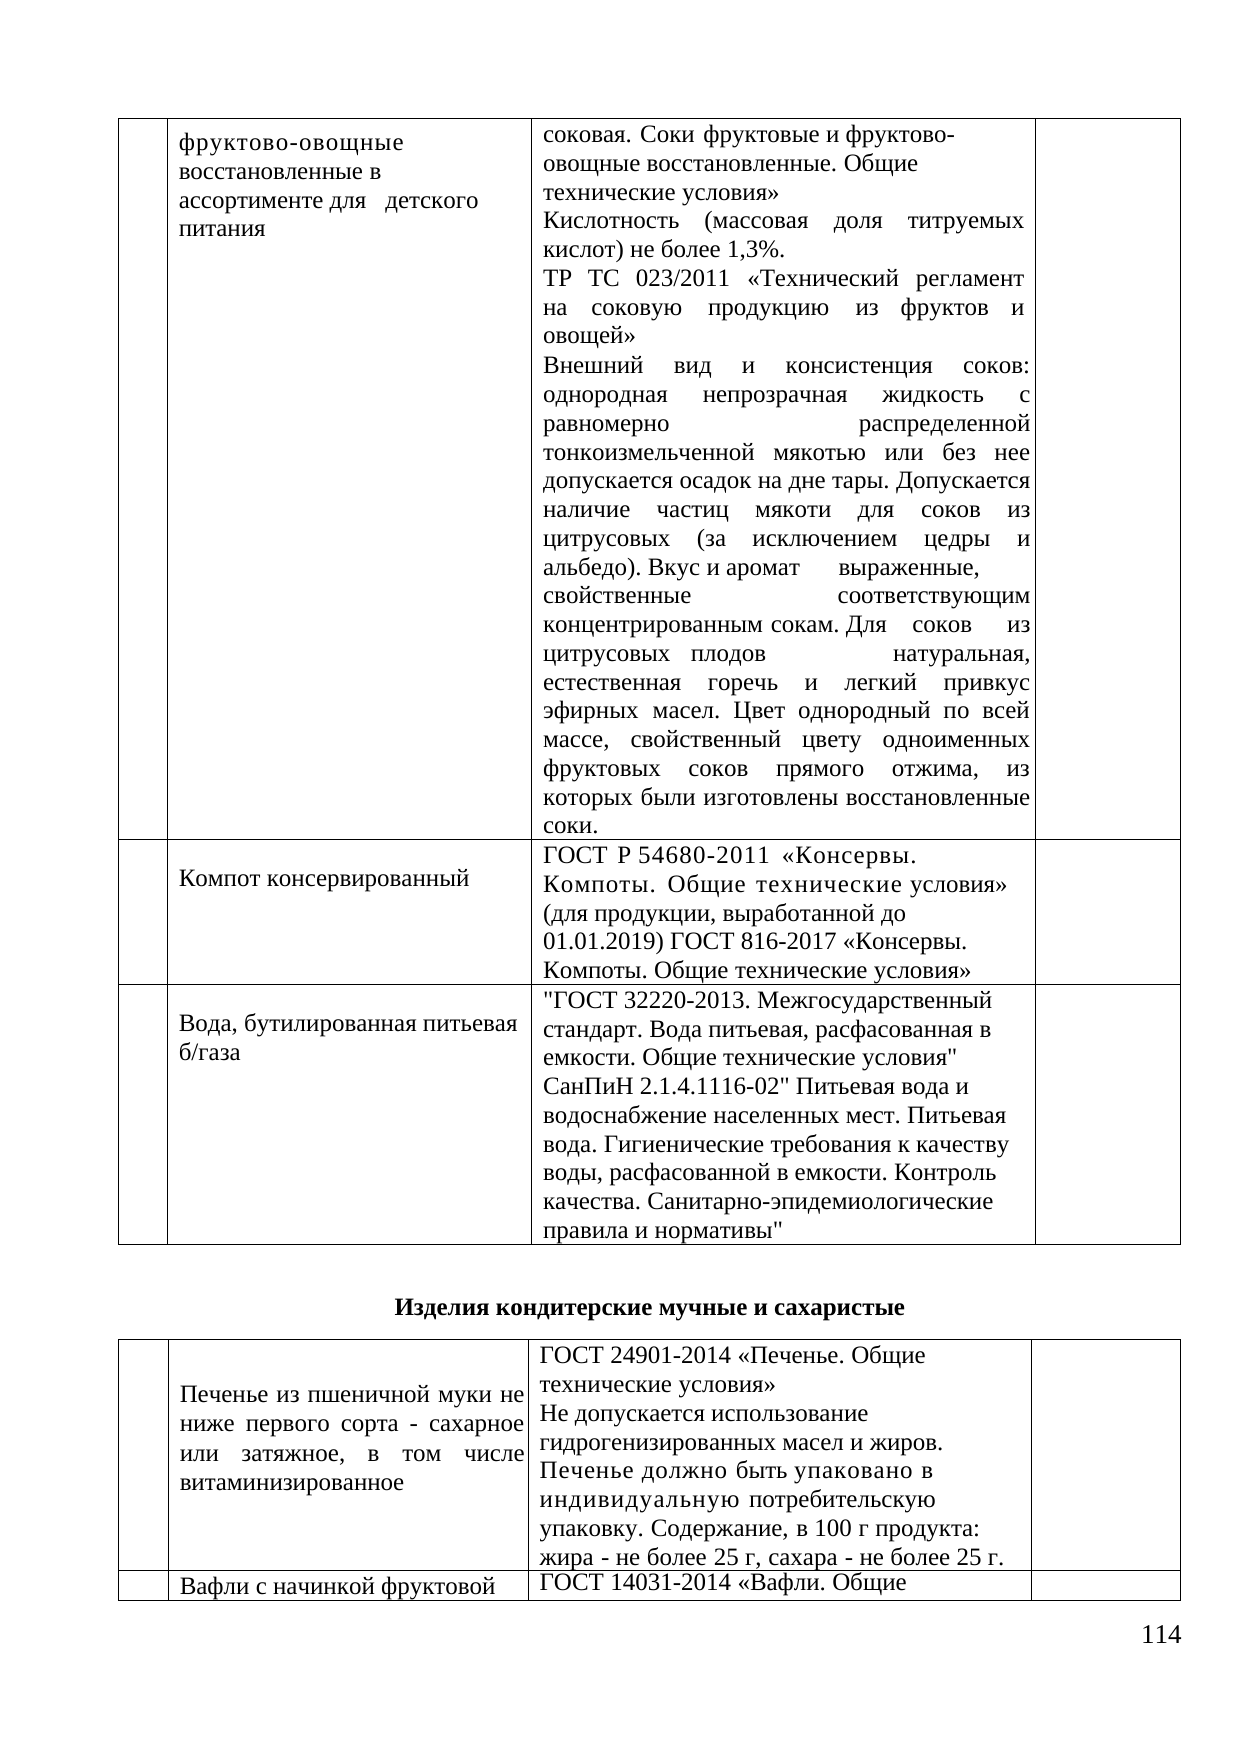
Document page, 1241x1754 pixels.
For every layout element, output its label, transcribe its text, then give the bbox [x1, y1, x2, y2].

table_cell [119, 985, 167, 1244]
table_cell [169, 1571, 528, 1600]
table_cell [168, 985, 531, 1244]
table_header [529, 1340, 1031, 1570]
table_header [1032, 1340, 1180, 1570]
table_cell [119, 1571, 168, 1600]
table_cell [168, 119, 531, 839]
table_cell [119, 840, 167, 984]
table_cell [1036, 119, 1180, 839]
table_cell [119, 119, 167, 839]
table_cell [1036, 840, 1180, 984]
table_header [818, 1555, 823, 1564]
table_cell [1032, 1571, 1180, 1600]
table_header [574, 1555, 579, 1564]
text Изделия кондитерские мучные и сахаристые [118, 1292, 1181, 1320]
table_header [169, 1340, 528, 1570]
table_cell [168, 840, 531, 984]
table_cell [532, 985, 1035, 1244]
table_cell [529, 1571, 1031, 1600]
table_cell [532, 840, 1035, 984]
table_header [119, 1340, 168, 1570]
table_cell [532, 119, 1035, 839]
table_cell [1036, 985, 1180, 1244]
